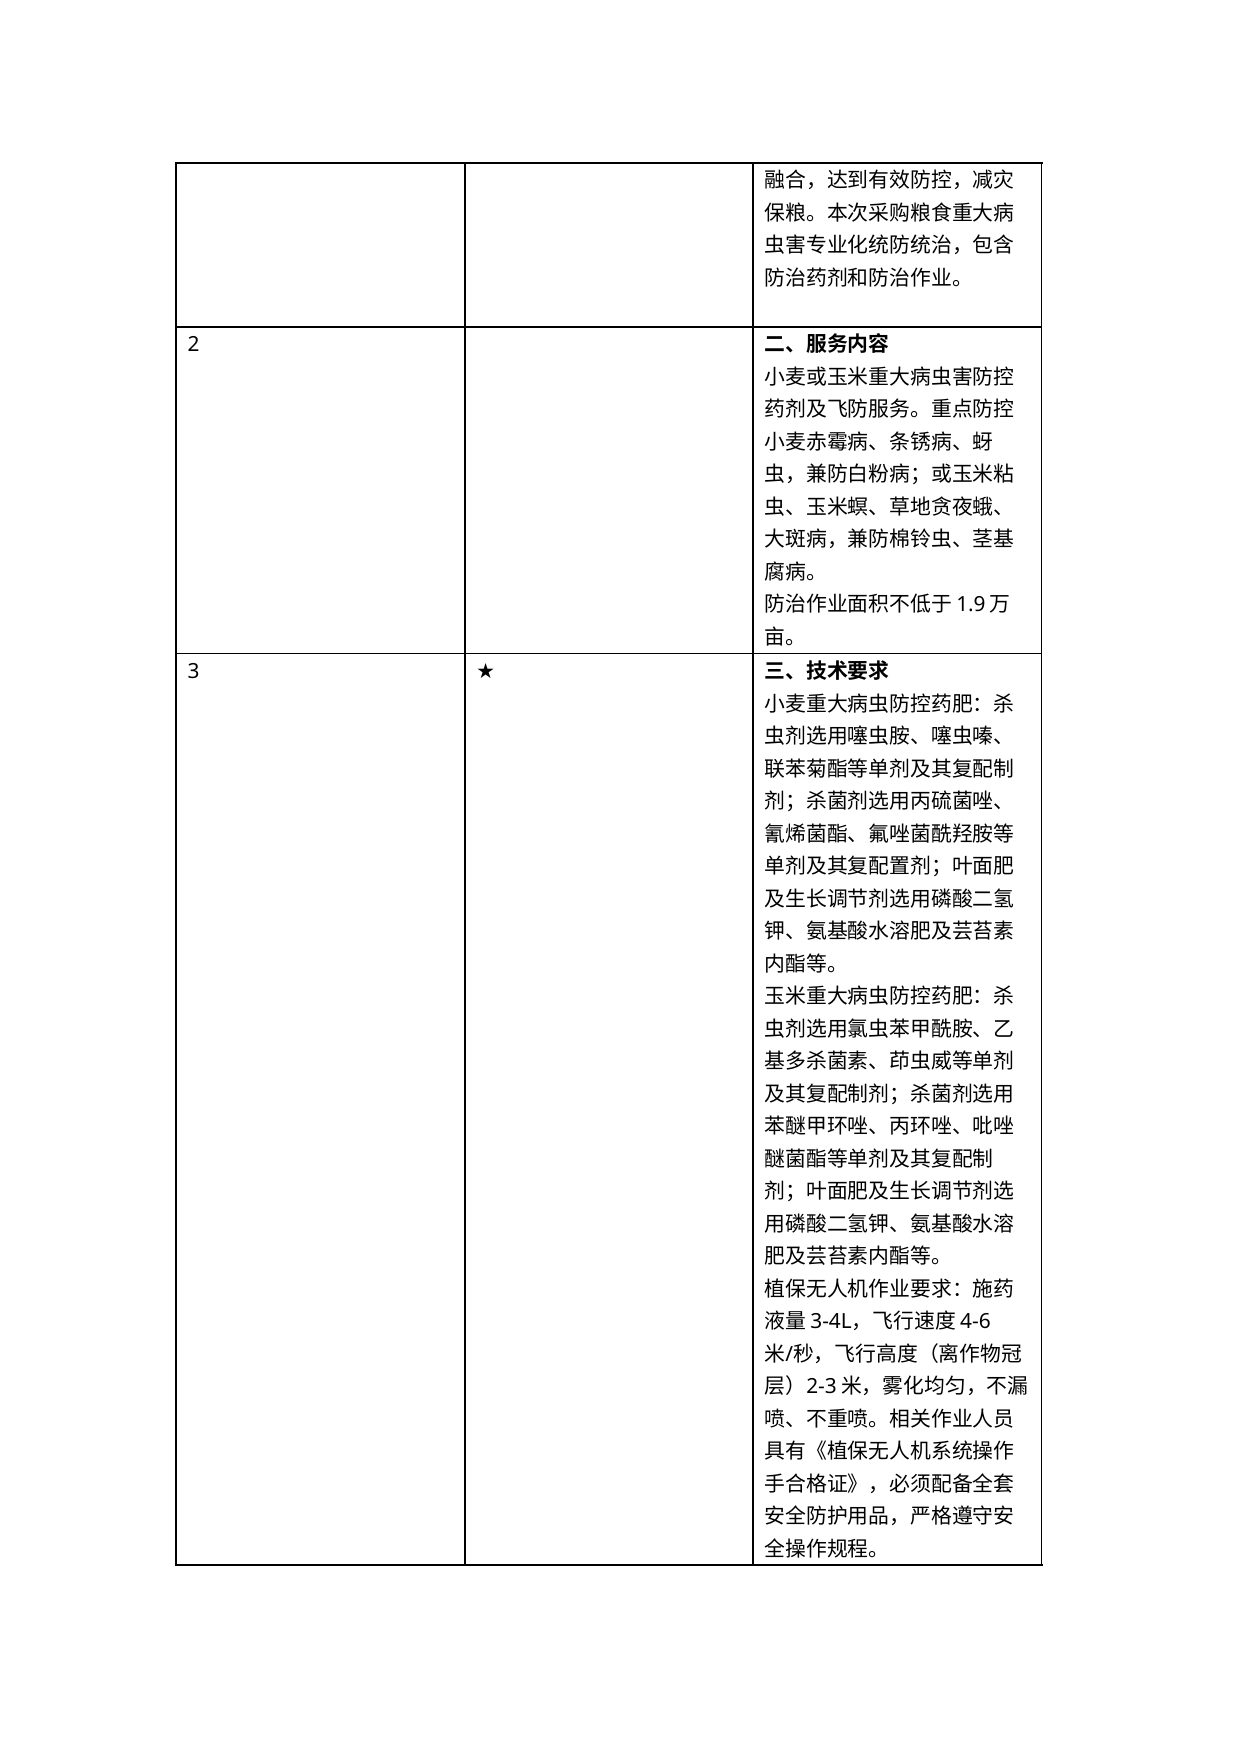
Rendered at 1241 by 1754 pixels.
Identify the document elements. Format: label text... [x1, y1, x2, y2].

table_cell 3 [177, 654, 464, 1564]
table_cell [466, 328, 752, 653]
table_cell ★ [466, 654, 752, 1564]
table_cell 1 [177, 164, 464, 326]
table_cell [754, 164, 1041, 326]
table_cell [466, 164, 752, 326]
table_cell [754, 654, 1041, 1564]
table_cell 2 [177, 328, 464, 653]
table_cell 二、服务内容 小麦或玉米重大病虫害防控药剂及飞防服务。重点防控小麦赤霉病、条锈病、蚜虫，兼防白粉病；或玉米粘虫、玉米螟、草地贪夜蛾、大斑病，兼防棉铃虫、茎基腐病。 防治作业面积不低于1.9万亩。 [754, 328, 1041, 653]
